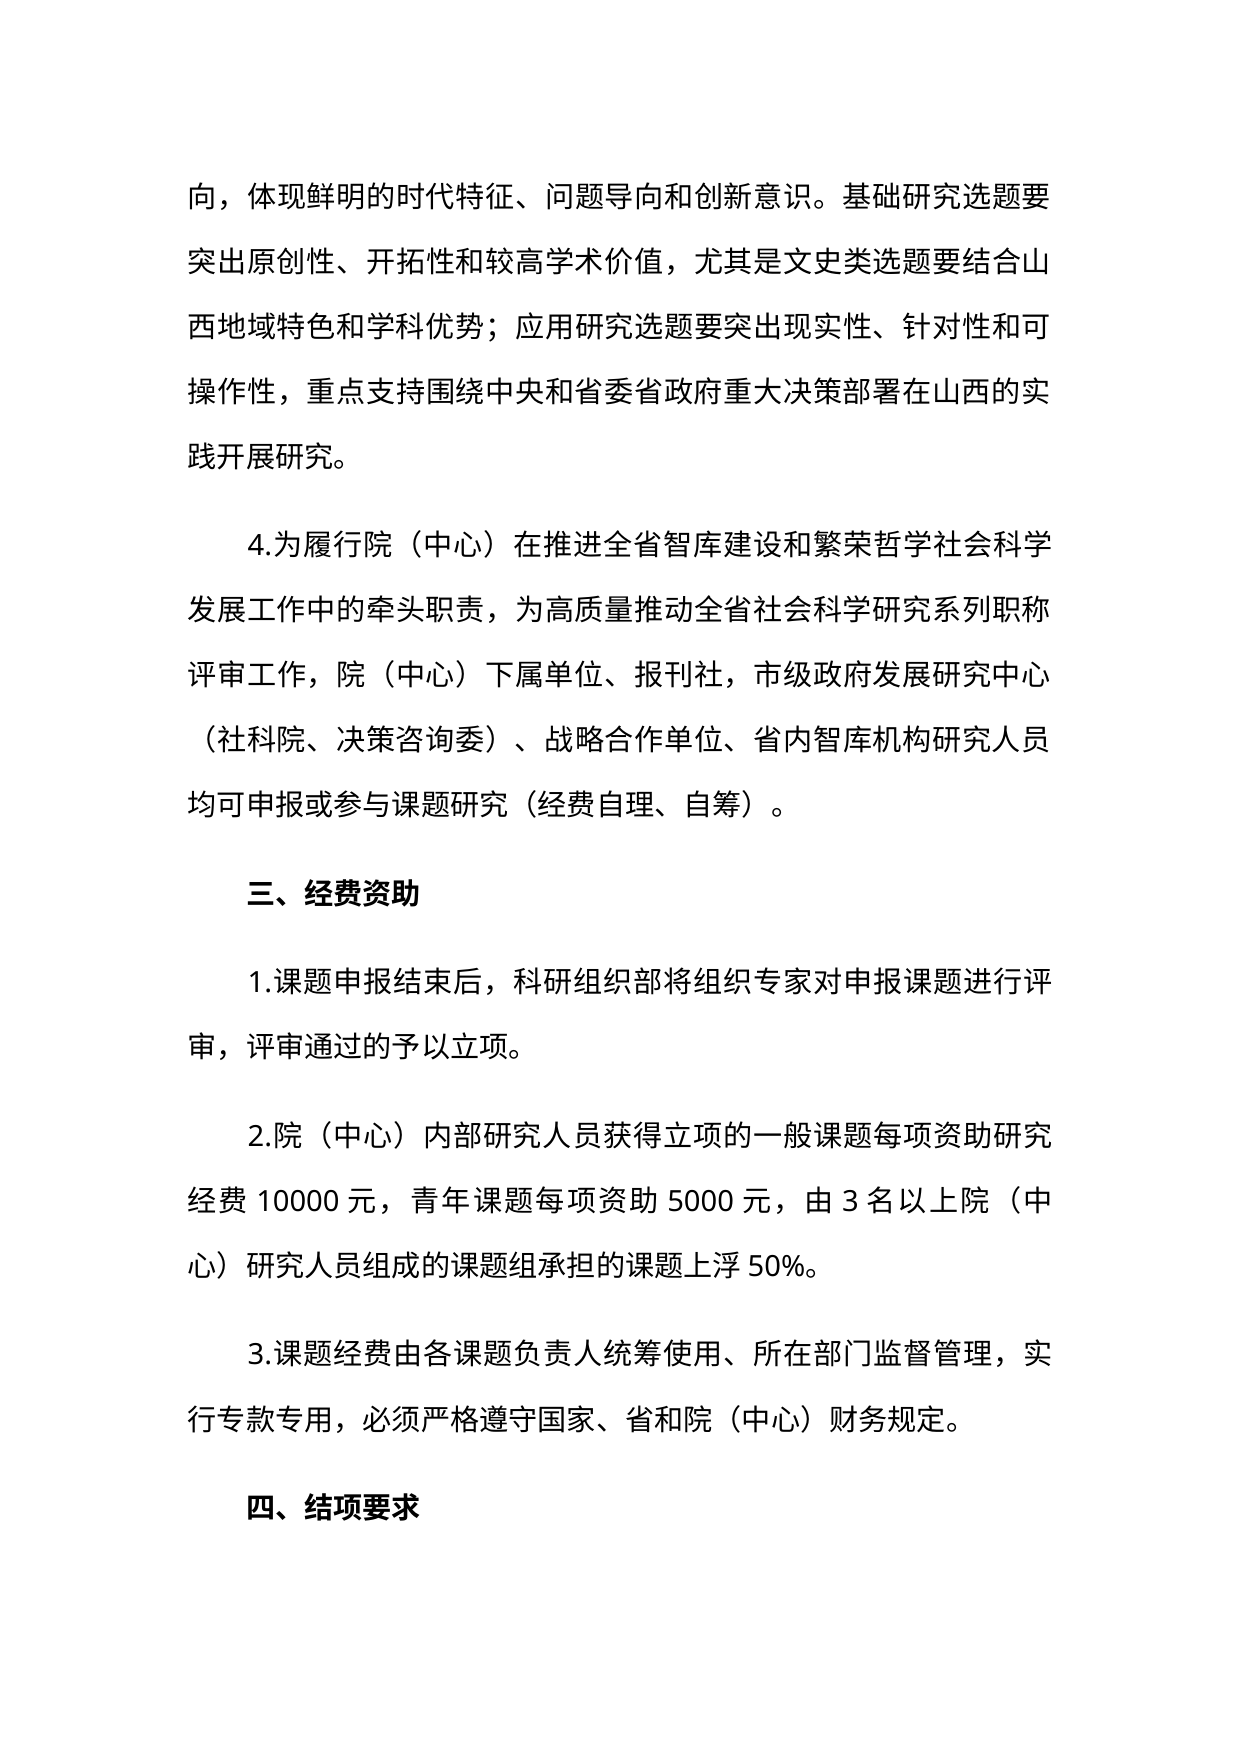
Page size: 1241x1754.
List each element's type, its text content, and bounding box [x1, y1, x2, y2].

text 1.课题申报结束后，科研组织部将组织专家对申报课题进行评审，评审通过的予以立项。 [187, 948, 1053, 1078]
text 3.课题经费由各课题负责人统筹使用、所在部门监督管理，实行专款专用，必须严格遵守国家、省和院（中心）财务规定。 [187, 1320, 1053, 1450]
text 4.为履行院（中心）在推进全省智库建设和繁荣哲学社会科学发展工作中的牵头职责，为高质量推动全省社会科学研究系列职称评审工作，院（中心）下属单位、报刊社，市级政府发展研究中心（社科院、决策咨询委）、战略合作单位、省内智库机构研究人员均可申报或参与课题研究（经费自理、自筹）。 [187, 511, 1053, 836]
text 三、经费资助 [187, 859, 1053, 924]
text 四、结项要求 [187, 1473, 1053, 1538]
text 2.院（中心）内部研究人员获得立项的一般课题每项资助研究经费10000元，青年课题每项资助5000元，由3名以上院（中心）研究人员组成的课题组承担的课题上浮50%。 [187, 1101, 1053, 1296]
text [187, 162, 1053, 487]
